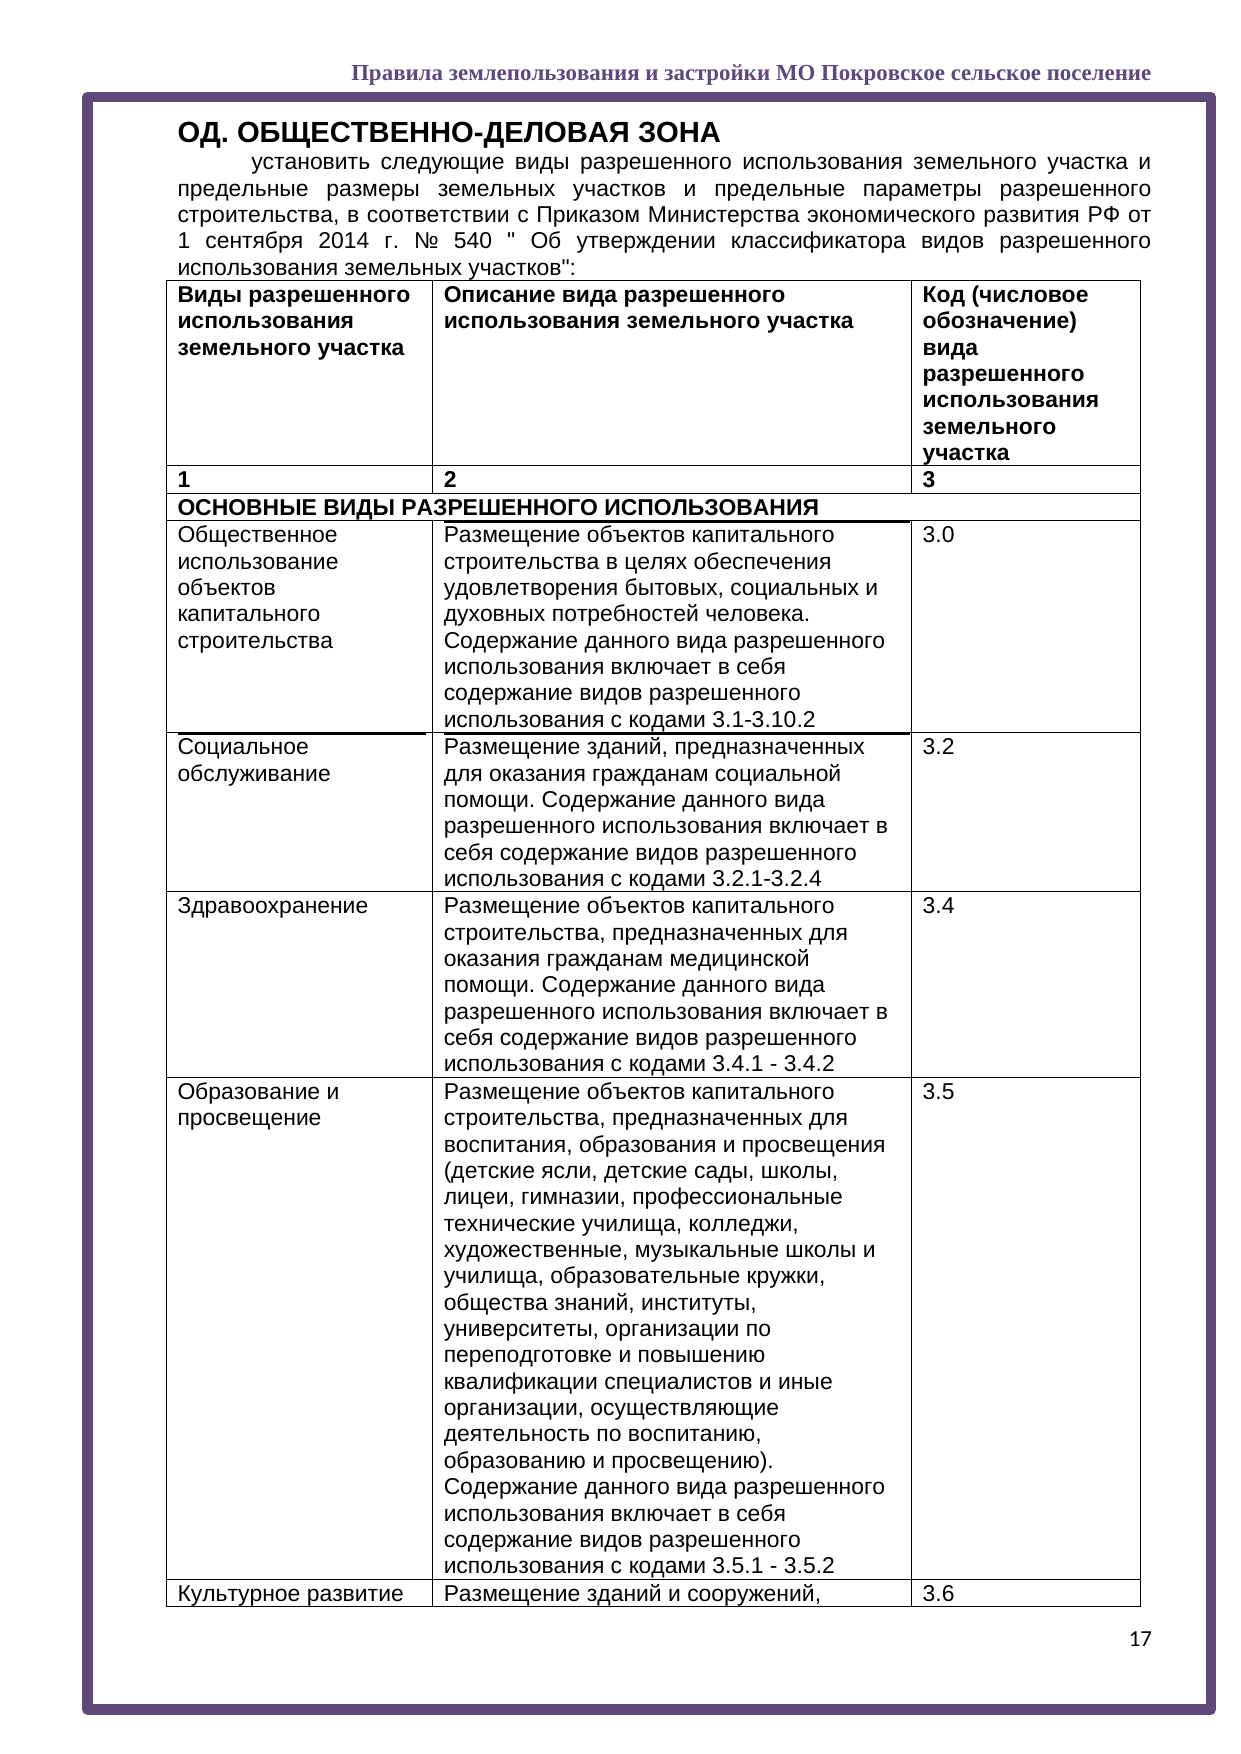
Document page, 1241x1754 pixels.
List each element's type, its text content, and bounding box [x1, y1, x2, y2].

table_cell Культурное развитие [167, 1580, 432, 1606]
table_cell 2 [433, 466, 911, 493]
table_cell Социальное обслуживание [167, 733, 432, 891]
table_cell Размещение объектов капитального строительства, предназначенных для воспитания, образования и просвещения (детские ясли, детские сады, школы, лицеи, гимназии, профессиональные технические училища, колледжи, художественные, музыкальные школы и училища, образовательные кружки, общества знаний, институты, университеты, организации по переподготовке и повышению квалификации специалистов и иные организации, осуществляющие деятельность по воспитанию, образованию и просвещению). Содержание данного вида разрешенного использования включает в себя содержание видов разрешенного использования с кодами 3.5.1 - 3.5.2 [433, 1078, 911, 1578]
table_cell 3.4 [912, 892, 1140, 1077]
table_header Описание вида разрешенного использования земельного участка [433, 281, 911, 465]
table_cell Размещение объектов капитального строительства в целях обеспечения удовлетворения бытовых, социальных и духовных потребностей человека. Содержание данного вида разрешенного использования включает в себя содержание видов разрешенного использования с кодами 3.1-3.10.2 [433, 521, 911, 732]
table_cell 3.6 [912, 1580, 1140, 1606]
text установить следующие виды разрешенного использования земельного участка и предельные размеры земельных участков и предельные параметры разрешенного строительства, в соответствии с Приказом Министерства экономического развития РФ от 1 сентября 2014 г. № 540 " Об утверждении классификатора видов разрешенного использования земельных участков": [177, 148, 1152, 280]
table_cell 3.0 [912, 521, 1140, 732]
table_cell ОСНОВНЫЕ ВИДЫ РАЗРЕШЕННОГО ИСПОЛЬЗОВАНИЯ [167, 494, 1140, 520]
table_cell 1 [167, 466, 432, 493]
table_cell Общественное использование объектов капитального строительства [167, 521, 432, 732]
table_cell Образование и просвещение [167, 1078, 432, 1578]
table_header Код (числовое обозначение) вида разрешенного использования земельного участка [912, 281, 1140, 465]
subtitle ОД. ОБЩЕСТВЕННО-ДЕЛОВАЯ ЗОНА [177, 114, 1152, 148]
table_cell Размещение объектов капитального строительства, предназначенных для оказания гражданам медицинской помощи. Содержание данного вида разрешенного использования включает в себя содержание видов разрешенного использования с кодами 3.4.1 - 3.4.2 [433, 892, 911, 1077]
table_cell Здравоохранение [167, 892, 432, 1077]
table_cell 3.5 [912, 1078, 1140, 1578]
table_cell 3.2 [912, 733, 1140, 891]
table_cell 3 [912, 466, 1140, 493]
table_header Виды разрешенного использования земельного участка [167, 281, 432, 465]
table_cell Размещение зданий, предназначенных для оказания гражданам социальной помощи. Содержание данного вида разрешенного использования включает в себя содержание видов разрешенного использования с кодами 3.2.1-3.2.4 [433, 733, 911, 891]
